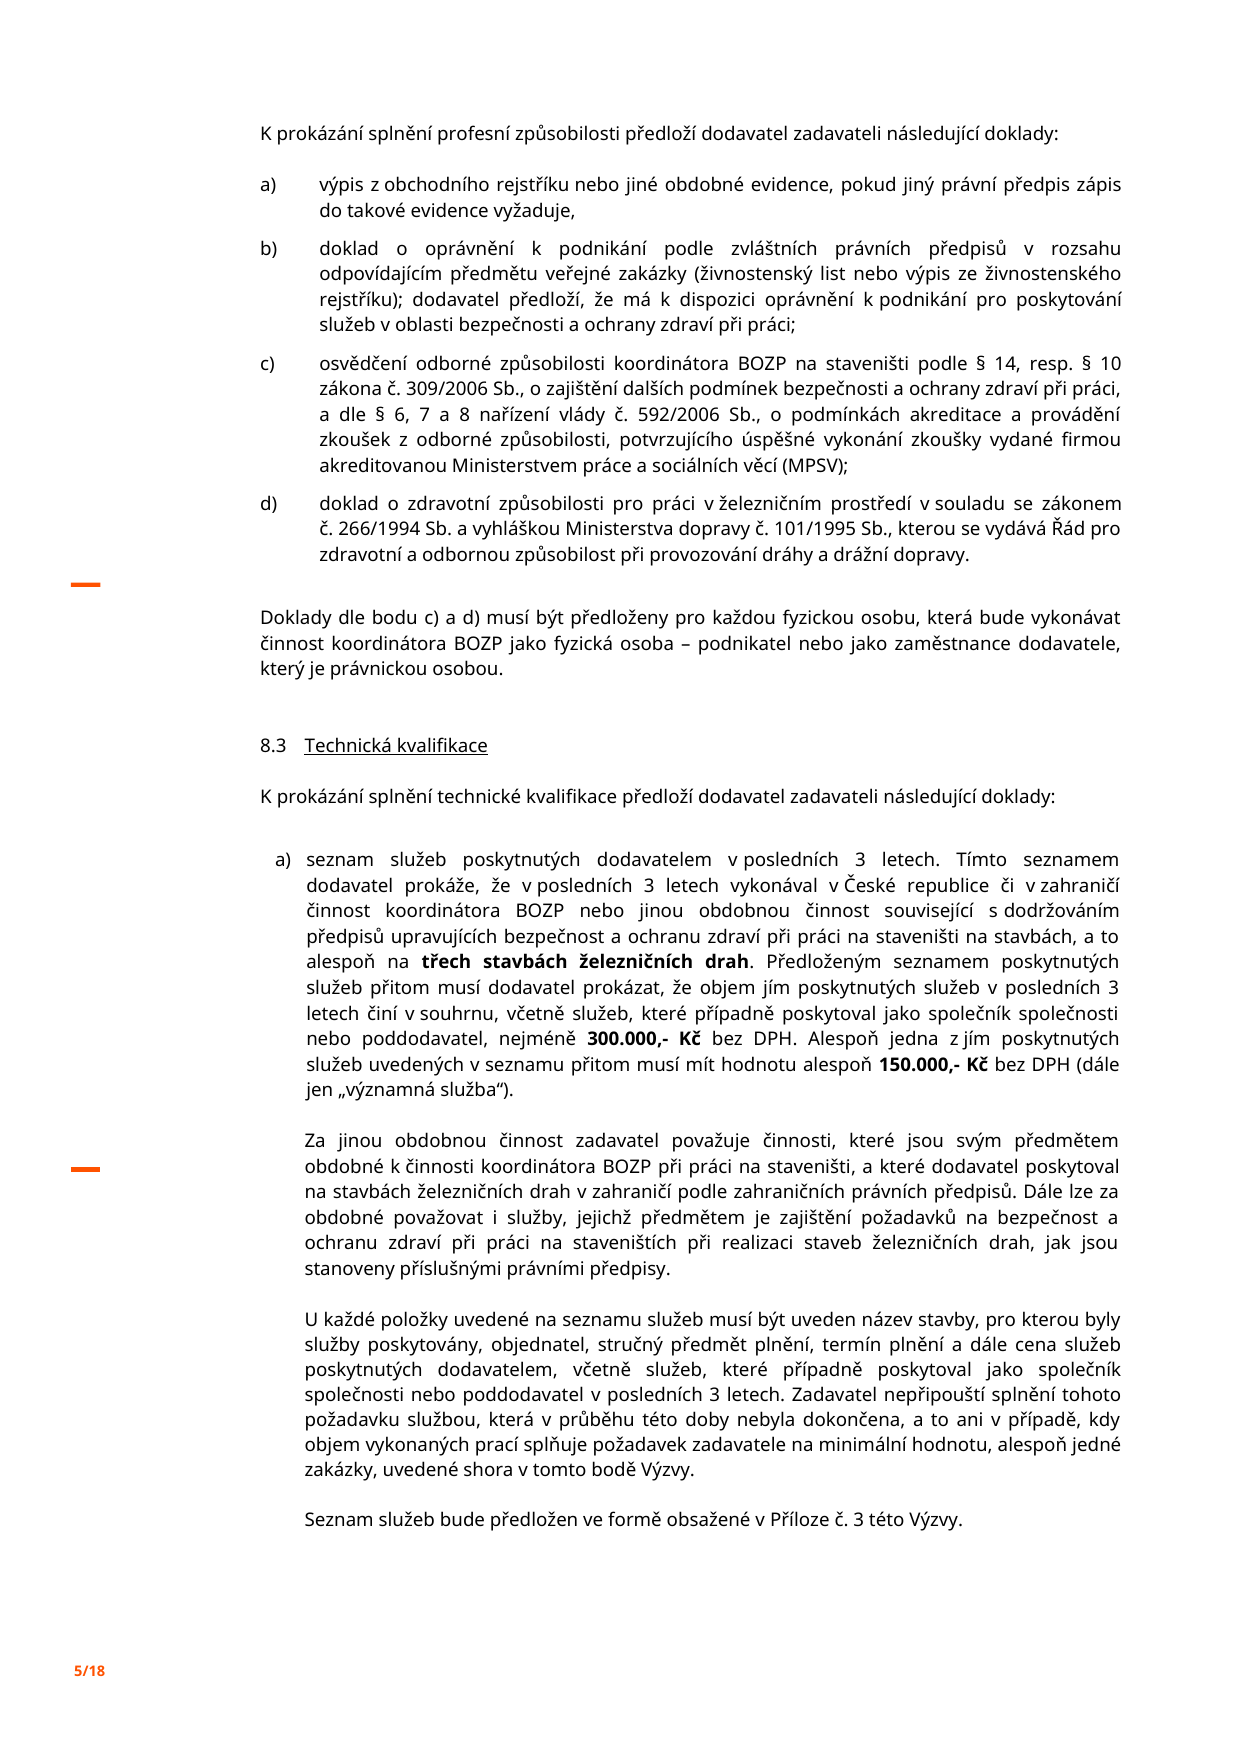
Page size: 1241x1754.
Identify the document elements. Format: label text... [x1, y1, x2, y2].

text Doklady dle bodu c) a d) musí být předloženy pro každou fyzickou osobu, která bude vykonávat činnost koordinátora BOZP jako fyzická osoba – podnikatel nebo jako zaměstnance dodavatele, který je právnickou osobou. [260, 604, 1122, 681]
text a) výpis z obchodního rejstříku nebo jiné obdobné evidence, pokud jiný právní předpis zápis do takové evidence vyžaduje, [260, 172, 1122, 223]
list seznam služeb poskytnutých dodavatelem v posledních 3 letech. Tímto seznamem dodavatel prokáže, že v posledních 3 letech vykonával v České republice či v zahraničí činnost koordinátora BOZP nebo jinou obdobnou činnost související s dodržováním předpisů upravujících bezpečnost a ochranu zdraví při práci na staveništi na stavbách, a to alespoň na třech stavbách železničních drah. Předloženým seznamem poskytnutých služeb přitom musí dodavatel prokázat, že objem jím poskytnutých služeb v posledních 3 letech činí v souhrnu, včetně služeb, které případně poskytoval jako společník společnosti nebo poddodavatel, nejméně 300.000,- Kč bez DPH. Alespoň jedna z jím poskytnutých služeb uvedených v seznamu přitom musí mít hodnotu alespoň 150.000,- Kč bez DPH (dále jen „významná služba“). [275, 847, 1120, 1102]
text U každé položky uvedené na seznamu služeb musí být uveden název stavby, pro kterou byly služby poskytovány, objednatel, stručný předmět plnění, termín plnění a dále cena služeb poskytnutých dodavatelem, včetně služeb, které případně poskytoval jako společník společnosti nebo poddodavatel v posledních 3 letech. Zadavatel nepřipouští splnění tohoto požadavku službou, která v průběhu této doby nebyla dokončena, a to ani v případě, kdy objem vykonaných prací splňuje požadavek zadavatele na minimální hodnotu, alespoň jedné zakázky, uvedené shora v tomto bodě Výzvy. [304, 1306, 1122, 1481]
list Technická kvalifikace [260, 732, 1122, 758]
text K prokázání splnění technické kvalifikace předloží dodavatel zadavateli následující doklady: [260, 783, 1122, 809]
text Seznam služeb bude předložen ve formě obsažené v Příloze č. 3 této Výzvy. [304, 1506, 1122, 1531]
text d) doklad o zdravotní způsobilosti pro práci v železničním prostředí v souladu se zákonem č. 266/1994 Sb. a vyhláškou Ministerstva dopravy č. 101/1995 Sb., kterou se vydává Řád pro zdravotní a odbornou způsobilost při provozování dráhy a drážní dopravy. [260, 490, 1122, 566]
text c) osvědčení odborné způsobilosti koordinátora BOZP na staveništi podle § 14, resp. § 10 zákona č. 309/2006 Sb., o zajištění dalších podmínek bezpečnosti a ochrany zdraví při práci, a dle § 6, 7 a 8 nařízení vlády č. 592/2006 Sb., o podmínkách akreditace a provádění zkoušek z odborné způsobilosti, potvrzujícího úspěšné vykonání zkoušky vydané firmou akreditovanou Ministerstvem práce a sociálních věcí (MPSV); [260, 350, 1122, 477]
text b) doklad o oprávnění k podnikání podle zvláštních právních předpisů v rozsahu odpovídajícím předmětu veřejné zakázky (živnostenský list nebo výpis ze živnostenského rejstříku); dodavatel předloží, že má k dispozici oprávnění k podnikání pro poskytování služeb v oblasti bezpečnosti a ochrany zdraví při práci; [260, 235, 1122, 337]
text K prokázání splnění profesní způsobilosti předloží dodavatel zadavateli následující doklady: [260, 121, 1122, 146]
text Za jinou obdobnou činnost zadavatel považuje činnosti, které jsou svým předmětem obdobné k činnosti koordinátora BOZP při práci na staveništi, a které dodavatel poskytoval na stavbách železničních drah v zahraničí podle zahraničních právních předpisů. Dále lze za obdobné považovat i služby, jejichž předmětem je zajištění požadavků na bezpečnost a ochranu zdraví při práci na staveništích při realizaci staveb železničních drah, jak jsou stanoveny příslušnými právními předpisy. [304, 1127, 1120, 1281]
